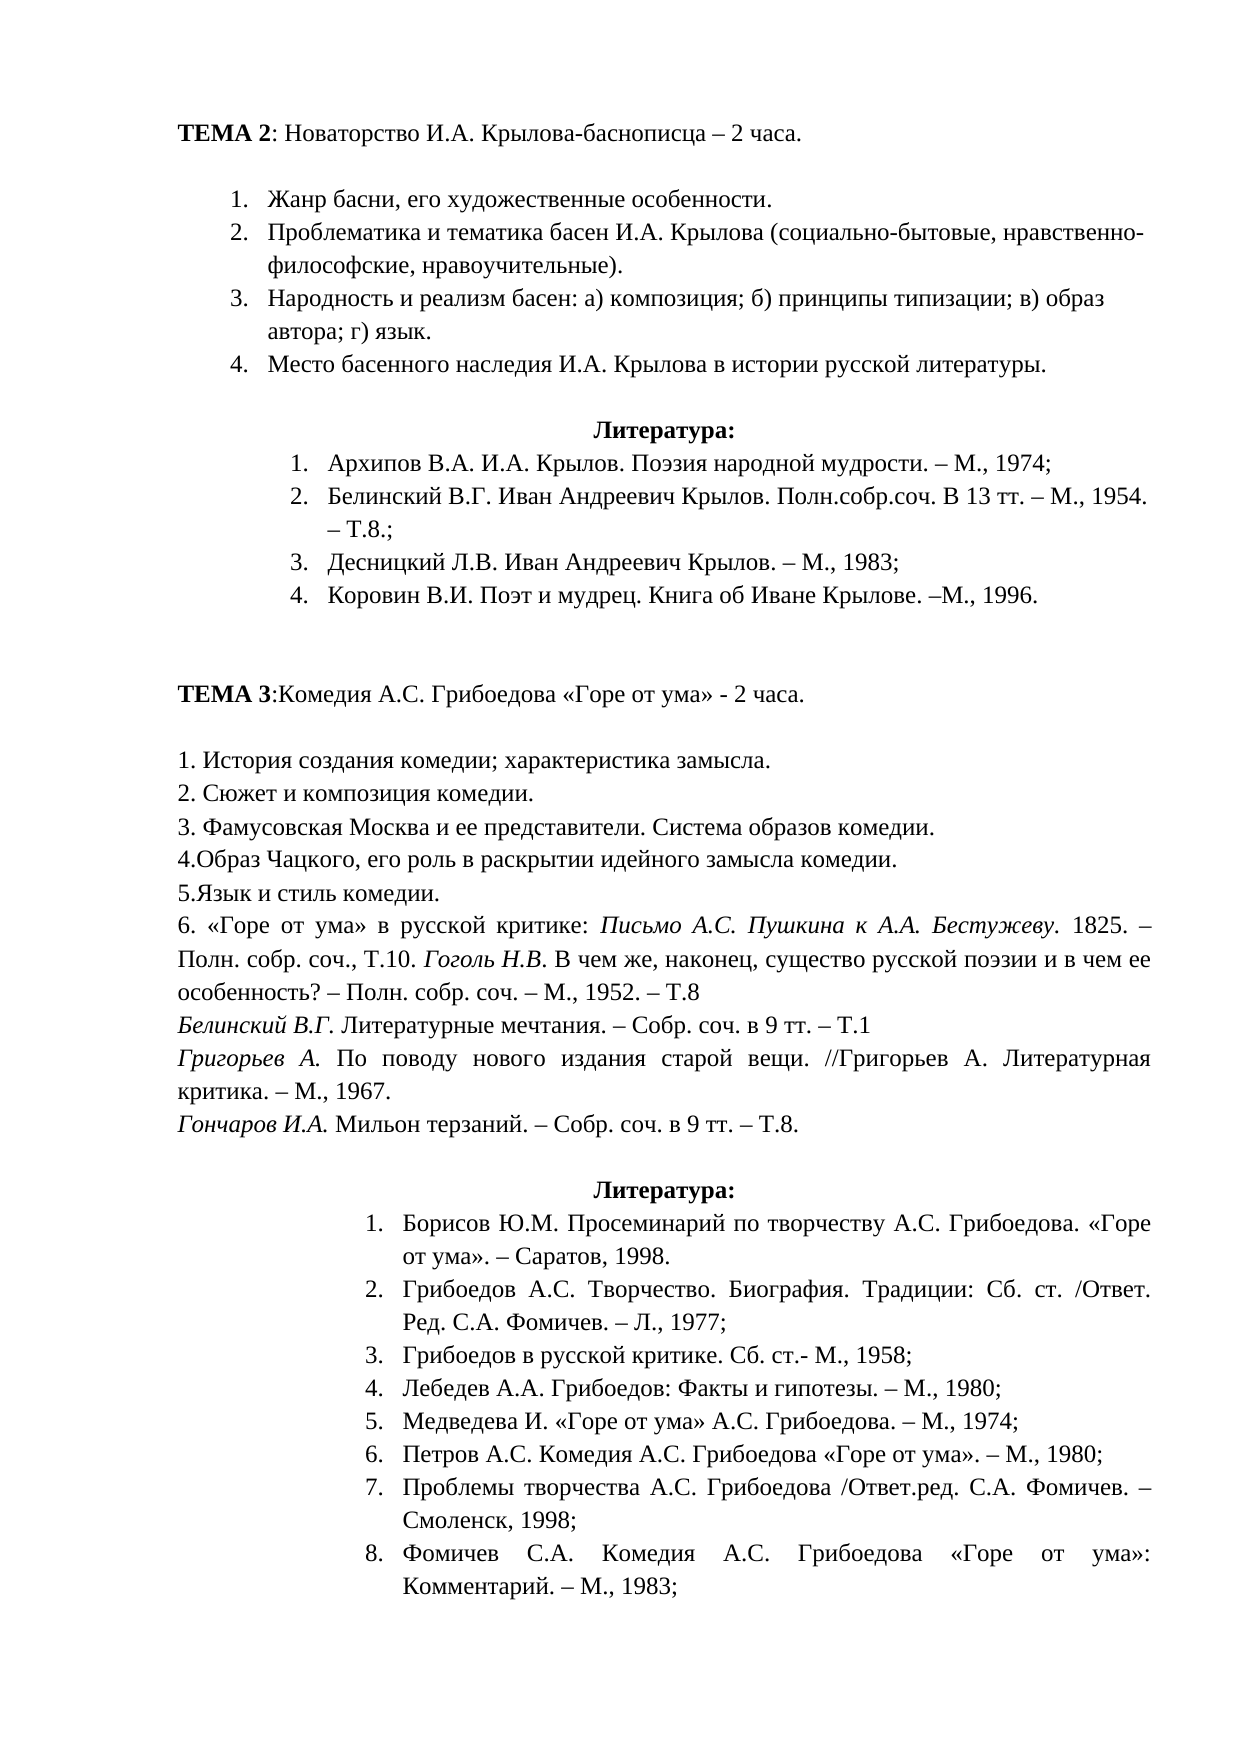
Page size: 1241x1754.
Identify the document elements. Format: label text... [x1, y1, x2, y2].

text 4.Образ Чацкого, его роль в раскрытии идейного замысла комедии. [177, 844, 1152, 873]
list Борисов Ю.М. Просеминарий по творчеству А.С. Грибоедова. «Горе от ума». – Саратов, 1998. [365, 1208, 1152, 1269]
list Грибоедов в русской критике. Сб. ст.- М., 1958; [365, 1340, 1152, 1369]
list Лебедев А.А. Грибоедов: Факты и гипотезы. – М., 1980; [365, 1373, 1152, 1402]
text 3. Фамусовская Москва и ее представители. Система образов комедии. [177, 812, 1152, 840]
list Проблемы творчества А.С. Грибоедова /Ответ.ред. С.А. Фомичев. – Смоленск, 1998; [365, 1472, 1152, 1534]
list Белинский В.Г. Иван Андреевич Крылов. Полн.собр.соч. В 13 тт. – М., 1954. – Т.8.; [290, 481, 1152, 543]
text 5.Язык и стиль комедии. [177, 878, 1152, 906]
text 6. «Горе от ума» в русской критике: Письмо А.С. Пушкина к А.А. Бестужеву. 1825. – Полн. собр. соч., Т.10. Гоголь Н.В. В чем же, наконец, существо русской поэзии и в чем ее особенность? – Полн. собр. соч. – М., 1952. – Т.8 [177, 911, 1152, 1005]
list Медведева И. «Горе от ума» А.С. Грибоедова. – М., 1974; [365, 1406, 1152, 1435]
list Петров А.С. Комедия А.С. Грибоедова «Горе от ума». – М., 1980; [365, 1439, 1152, 1468]
list Грибоедов А.С. Творчество. Биография. Традиции: Сб. ст. /Ответ. Ред. С.А. Фомичев. – Л., 1977; [365, 1274, 1152, 1336]
text ТЕМА 3:Комедия А.С. Грибоедова «Горе от ума» - 2 часа. [177, 679, 1152, 708]
text Литература: [177, 1175, 1152, 1203]
text 1. История создания комедии; характеристика замысла. [177, 746, 1152, 774]
list Коровин В.И. Поэт и мудрец. Книга об Иване Крылове. –М., 1996. [290, 580, 1152, 609]
list Народность и реализм басен: а) композиция; б) принципы типизации; в) образ автора; г) язык. [230, 283, 1152, 345]
list Жанр басни, его художественные особенности. [230, 184, 1152, 213]
list Проблематика и тематика басен И.А. Крылова (социально-бытовые, нравственно-философские, нравоучительные). [230, 217, 1152, 279]
text Гончаров И.А. Мильон терзаний. – Собр. соч. в 9 тт. – Т.8. [177, 1109, 1152, 1137]
list Архипов В.А. И.А. Крылов. Поэзия народной мудрости. – М., 1974; [290, 448, 1152, 477]
text ТЕМА 2: Новаторство И.А. Крылова-баснописца – 2 часа. [177, 118, 1152, 147]
text Белинский В.Г. Литературные мечтания. – Собр. соч. в 9 тт. – Т.1 [177, 1010, 1152, 1038]
list Десницкий Л.В. Иван Андреевич Крылов. – М., 1983; [290, 547, 1152, 576]
text Литература: [177, 415, 1152, 444]
text Григорьев А. По поводу нового издания старой вещи. //Григорьев А. Литературная критика. – М., 1967. [177, 1043, 1152, 1104]
text 2. Сюжет и композиция комедии. [177, 778, 1152, 807]
list Место басенного наследия И.А. Крылова в истории русской литературы. [230, 349, 1152, 378]
list Фомичев С.А. Комедия А.С. Грибоедова «Горе от ума»: Комментарий. – М., 1983; [365, 1538, 1152, 1600]
